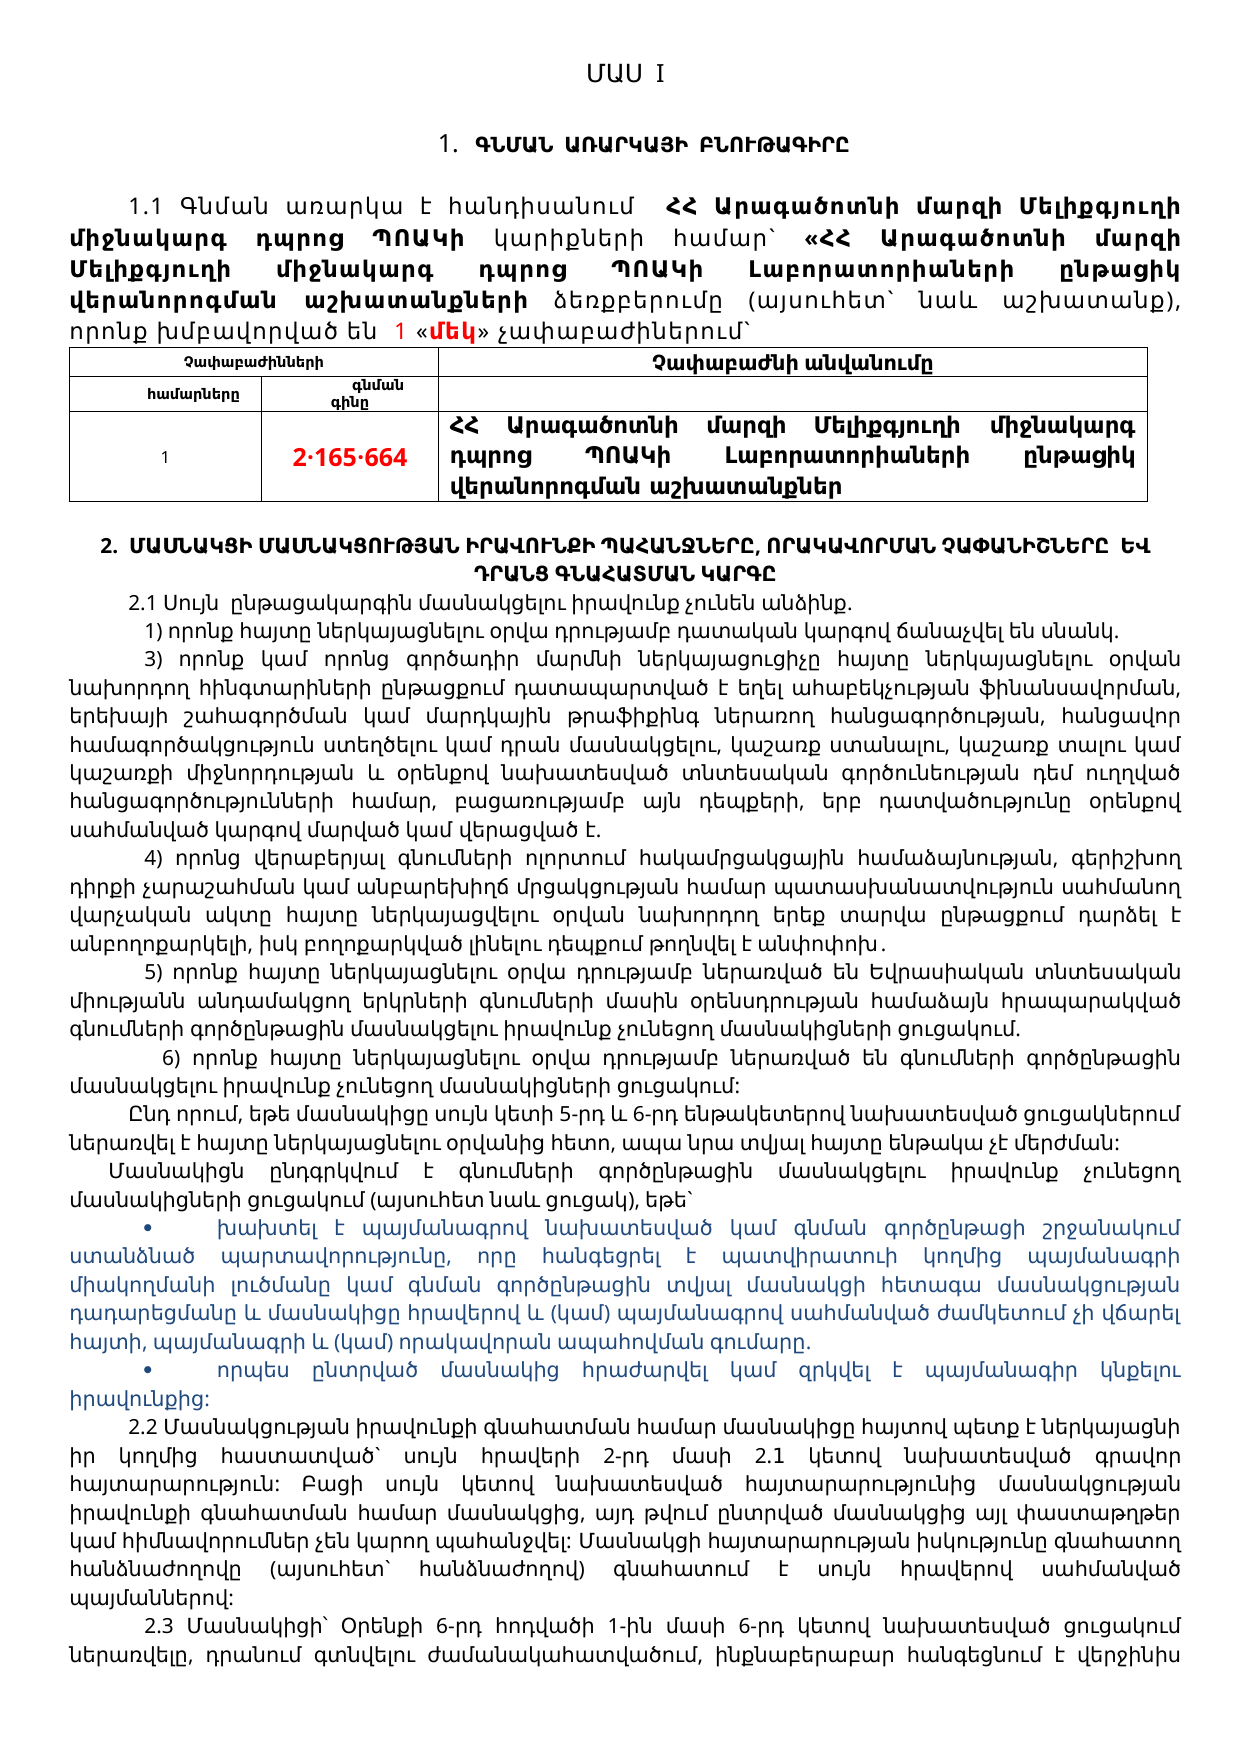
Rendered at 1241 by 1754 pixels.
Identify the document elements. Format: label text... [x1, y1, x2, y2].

table_cell գնման գինը [262, 377, 438, 411]
text 5) որոնք հայտը ներկայացնելու օրվա դրությամբ ներառված են Եվրասիական տնտեսական միությանն անդամակցող երկրների գնումների մասին օրենսդրության համաձայն հրապարակված գնումների գործընթացին մասնակցելու իրավունք չունեցող մասնակիցների ցուցակում. [69, 957, 1181, 1043]
text 6) որոնք հայտը ներկայացնելու օրվա դրությամբ ներառված են գնումների գործընթացին մասնակցելու իրավունք չունեցող մասնակիցների ցուցակում: [69, 1043, 1181, 1099]
text 2.2 Մասնակցության իրավունքի գնահատման համար մասնակիցը հայտով պետք է ներկայացնի իր կողմից հաստատված` սույն հրավերի 2-րդ մասի 2.1 կետով նախատեսված գրավոր հայտարարություն: Բացի սույն կետով նախատեսված հայտարարությունից մասնակցության իրավունքի գնահատման համար մասնակցից, այդ թվում ընտրված մասնակցից այլ փաստաթղթեր կամ հիմնավորումներ չեն կարող պահանջվել: Մասնակցի հայտարարության իսկությունը գնահատող հանձնաժողովը (այսուհետ` հանձնաժողով) գնահատում է սույն հրավերով սահմանված պայմաններով: [69, 1412, 1181, 1611]
text 4) որոնց վերաբերյալ գնումների ոլորտում հակամրցակցային համաձայնության, գերիշխող դիրքի չարաշահման կամ անբարեխիղճ մրցակցության համար պատասխանատվություն սահմանող վարչական ակտը հայտը ներկայացվելու օրվան նախորդող երեք տարվա ընթացքում դարձել է անբողոքարկելի, իսկ բողոքարկված լինելու դեպքում թողնվել է անփոփոխ․ [69, 843, 1181, 957]
text Ընդ որում, եթե մասնակիցը սույն կետի 5-րդ և 6-րդ ենթակետերով նախատեսված ցուցակներում ներառվել է հայտը ներկայացնելու օրվանից հետո, ապա նրա տվյալ հայտը ենթակա չէ մերժման: [69, 1099, 1181, 1156]
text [69, 1611, 1181, 1668]
subtitle 1.1 Գնման առարկա է հանդիսանում ՀՀ Արագածոտնի մարզի Մելիքգյուղի միջնակարգ դպրոց ՊՈԱԿի կարիքների համար` «ՀՀ Արագածոտնի մարզի Մելիքգյուղի միջնակարգ դպրոց ՊՈԱԿի Լաբորատորիաների ընթացիկ վերանորոգման աշխատանքների ձեռքբերումը (այսուհետ` նաև աշխատանք), որոնք խմբավորված են 1 «մեկ» չափաբաժիներում` [69, 190, 1181, 347]
text 2.1 Սույն ընթացակարգին մասնակցելու իրավունք չունեն անձինք. [69, 588, 1181, 616]
table_cell 1 [70, 412, 261, 501]
table_cell 2․165․664 [262, 412, 438, 501]
text ՄԱՍ I [69, 56, 1181, 89]
table_header Չափաբաժնի անվանումը [439, 348, 1147, 376]
text 2. ՄԱՍՆԱԿՑԻ ՄԱՍՆԱԿՑՈՒԹՅԱՆ ԻՐԱՎՈՒՆՔԻ ՊԱՀԱՆՋՆԵՐԸ, ՈՐԱԿԱՎՈՐՄԱՆ ՉԱՓԱՆԻՇՆԵՐԸ ԵՎ ԴՐԱՆՑ ԳՆԱՀԱՏՄԱՆ ԿԱՐԳԸ [69, 531, 1181, 588]
table_cell համարները [70, 377, 261, 411]
text Մասնակիցն ընդգրկվում է գնումների գործընթացին մասնակցելու իրավունք չունեցող մասնակիցների ցուցակում (այսուհետ նաև ցուցակ), եթե` [69, 1156, 1181, 1213]
list որպես ընտրված մասնակից հրաժարվել կամ զրկվել է պայմանագիր կնքելու իրավունքից: [69, 1355, 1181, 1412]
list խախտել է պայմանագրով նախատեսված կամ գնման գործընթացի շրջանակում ստանձնած պարտավորությունը, որը հանգեցրել է պատվիրատուի կողմից պայմանագրի միակողմանի լուծմանը կամ գնման գործընթացին տվյալ մասնակցի հետագա մասնակցության դադարեցմանը և մասնակիցը հրավերով և (կամ) պայմանագրով սահմանված ժամկետում չի վճարել հայտի, պայմանագրի և (կամ) որակավորան ապահովման գումարը. [69, 1213, 1181, 1355]
text 3) որոնք կամ որոնց գործադիր մարմնի ներկայացուցիչը հայտը ներկայացնելու օրվան նախորդող հինգտարիների ընթացքում դատապարտված է եղել ահաբեկչության ֆինանսավորման, երեխայի շահագործման կամ մարդկային թրաֆիքինգ ներառող հանցագործության, հանցավոր համագործակցություն ստեղծելու կամ դրան մասնակցելու, կաշառք ստանալու, կաշառք տալու կամ կաշառքի միջնորդության և օրենքով նախատեսված տնտեսական գործունեության դեմ ուղղված հանցագործությունների համար, բացառությամբ այն դեպքերի, երբ դատվածությունը օրենքով սահմանված կարգով մարված կամ վերացված է. [69, 644, 1181, 843]
table_cell ՀՀ Արագածոտնի մարզի Մելիքգյուղի միջնակարգ դպրոց ՊՈԱԿի Լաբորատորիաների ընթացիկ վերանորոգման աշխատանքներ [439, 412, 1147, 501]
text 1) որոնք հայտը ներկայացնելու օրվա դրությամբ դատական կարգով ճանաչվել են սնանկ. [69, 616, 1181, 644]
table_cell [439, 377, 1147, 411]
list ԳՆՄԱՆ ԱՌԱՐԿԱՅԻ ԲՆՈՒԹԱԳԻՐԸ [107, 126, 1181, 160]
table_header Չափաբաժինների [70, 348, 438, 376]
